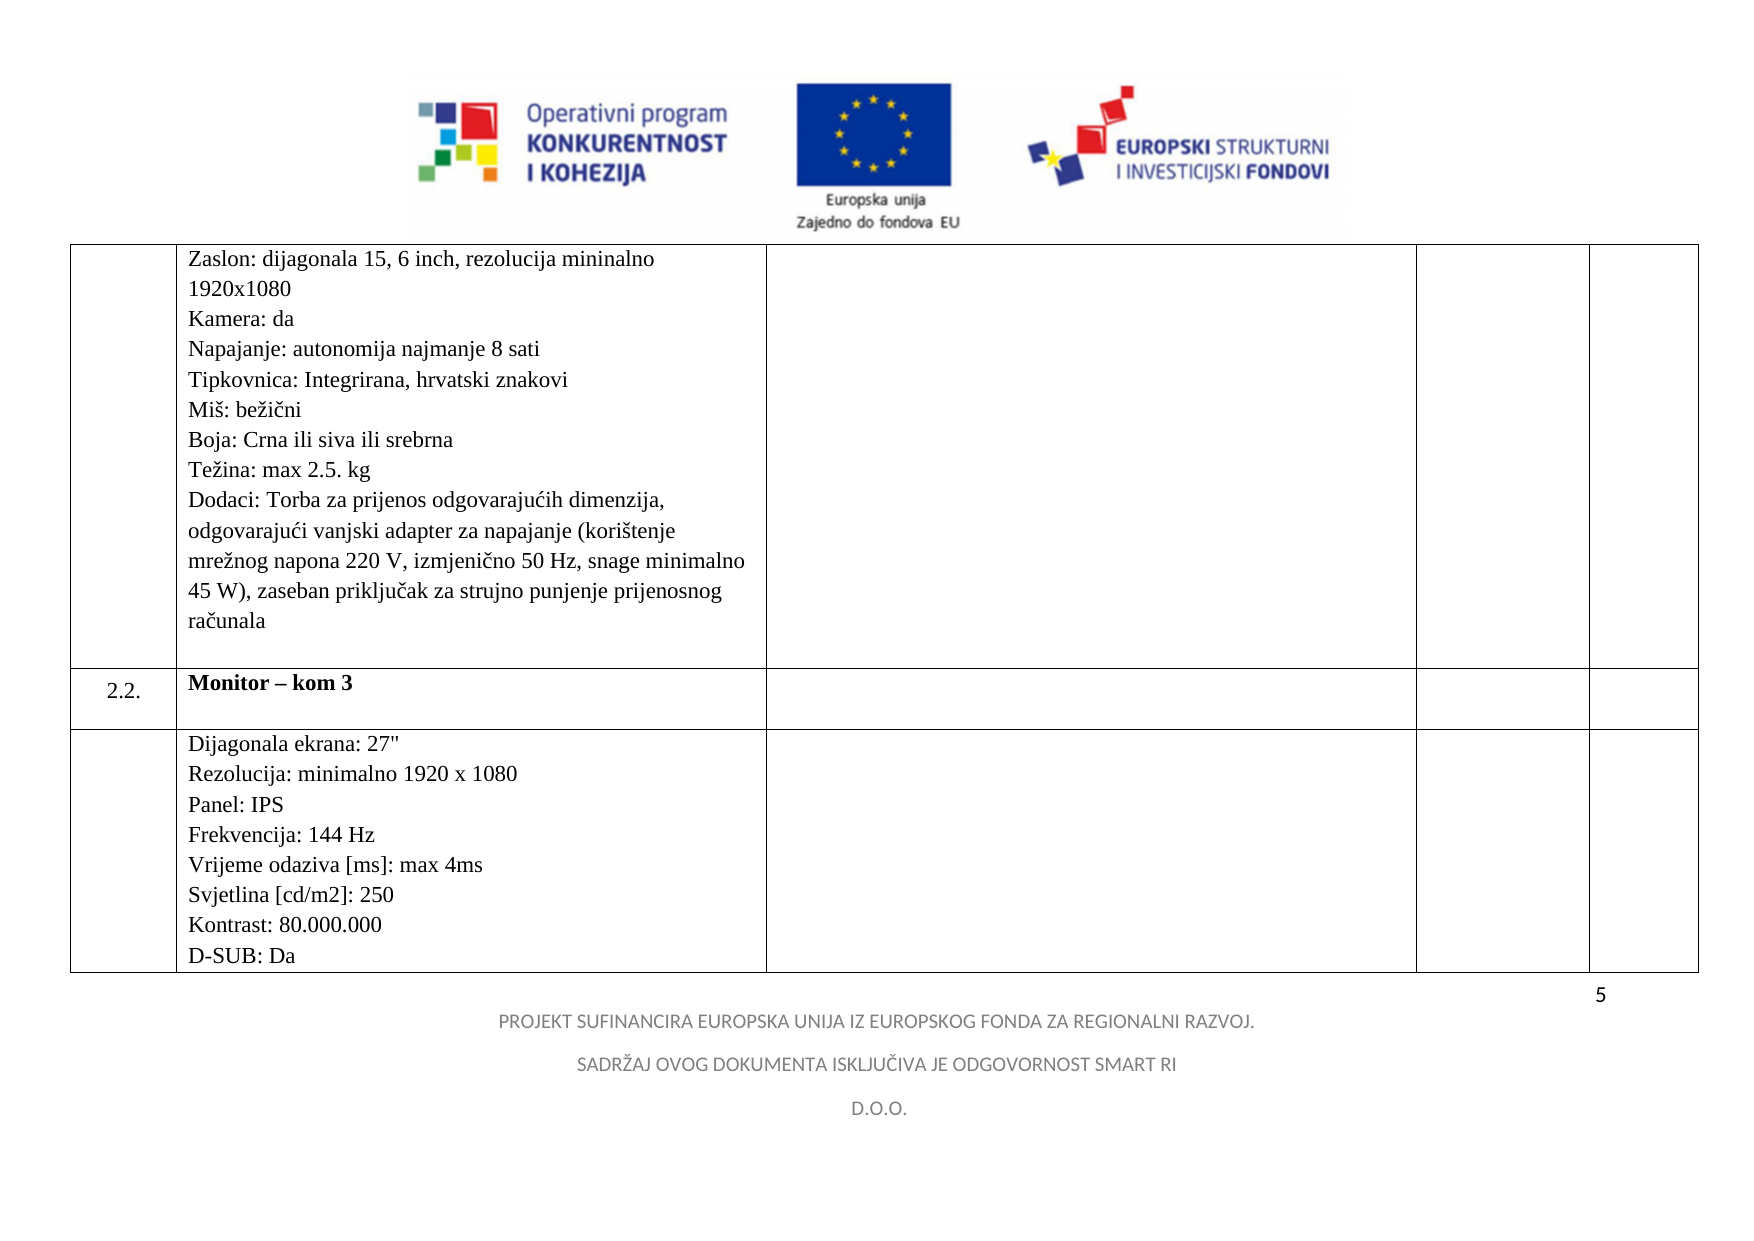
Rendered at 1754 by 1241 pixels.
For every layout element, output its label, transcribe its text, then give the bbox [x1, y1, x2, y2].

table_cell [71, 730, 176, 972]
table_cell 2.2. [71, 669, 176, 729]
table_cell [767, 730, 1416, 972]
table_cell [1417, 730, 1589, 972]
table_cell [1590, 669, 1698, 729]
table_cell [767, 669, 1416, 729]
table_cell [1590, 730, 1698, 972]
picture [404, 73, 1350, 244]
table_cell [1417, 245, 1589, 668]
table_cell [1590, 245, 1698, 668]
table_cell Monitor – kom 3 [177, 669, 766, 729]
table_cell [767, 245, 1416, 668]
table_cell [1417, 669, 1589, 729]
table_cell [71, 245, 176, 668]
